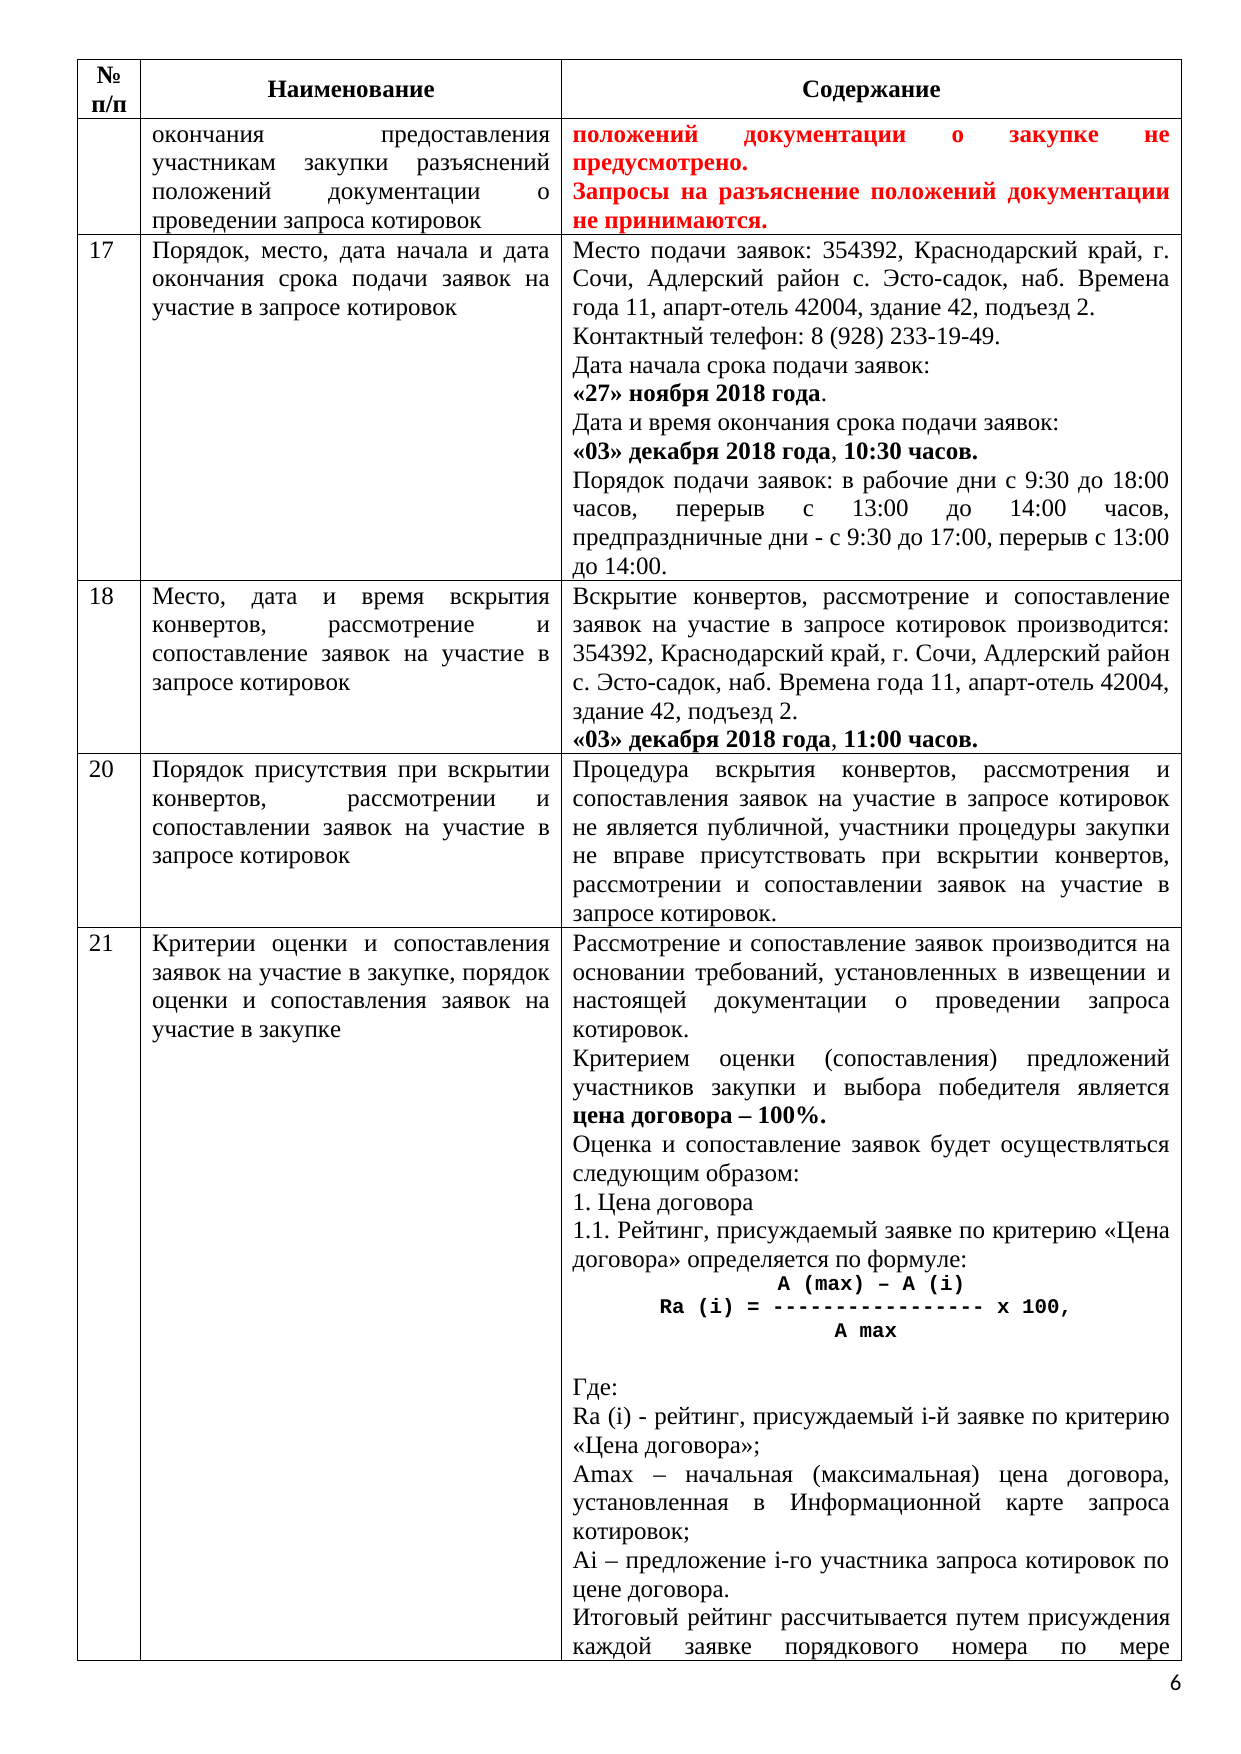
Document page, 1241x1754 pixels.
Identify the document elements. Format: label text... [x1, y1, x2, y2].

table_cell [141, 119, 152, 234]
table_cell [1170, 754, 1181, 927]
table_cell Порядок присутствия при вскрытии конвертов, рассмотрении и сопоставлении заявок на участие в запросе котировок [141, 754, 561, 927]
table_cell 21 [78, 928, 140, 1660]
table_header Наименование [141, 60, 561, 118]
table_cell [78, 235, 140, 580]
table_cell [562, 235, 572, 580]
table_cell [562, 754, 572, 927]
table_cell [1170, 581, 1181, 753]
table_cell 20 [78, 754, 140, 927]
table_cell [78, 119, 140, 234]
table_cell [78, 581, 140, 753]
table_cell Порядок, место, дата начала и дата окончания срока подачи заявок на участие в запросе котировок [141, 235, 561, 580]
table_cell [562, 119, 1181, 234]
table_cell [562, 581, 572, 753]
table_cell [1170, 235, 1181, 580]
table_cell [562, 928, 1181, 1660]
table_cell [141, 928, 561, 1660]
table_cell Место, дата и время вскрытия конвертов, рассмотрение и сопоставление заявок на участие в запросе котировок [141, 581, 561, 753]
table_header Содержание [562, 60, 1181, 118]
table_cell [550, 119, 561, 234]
